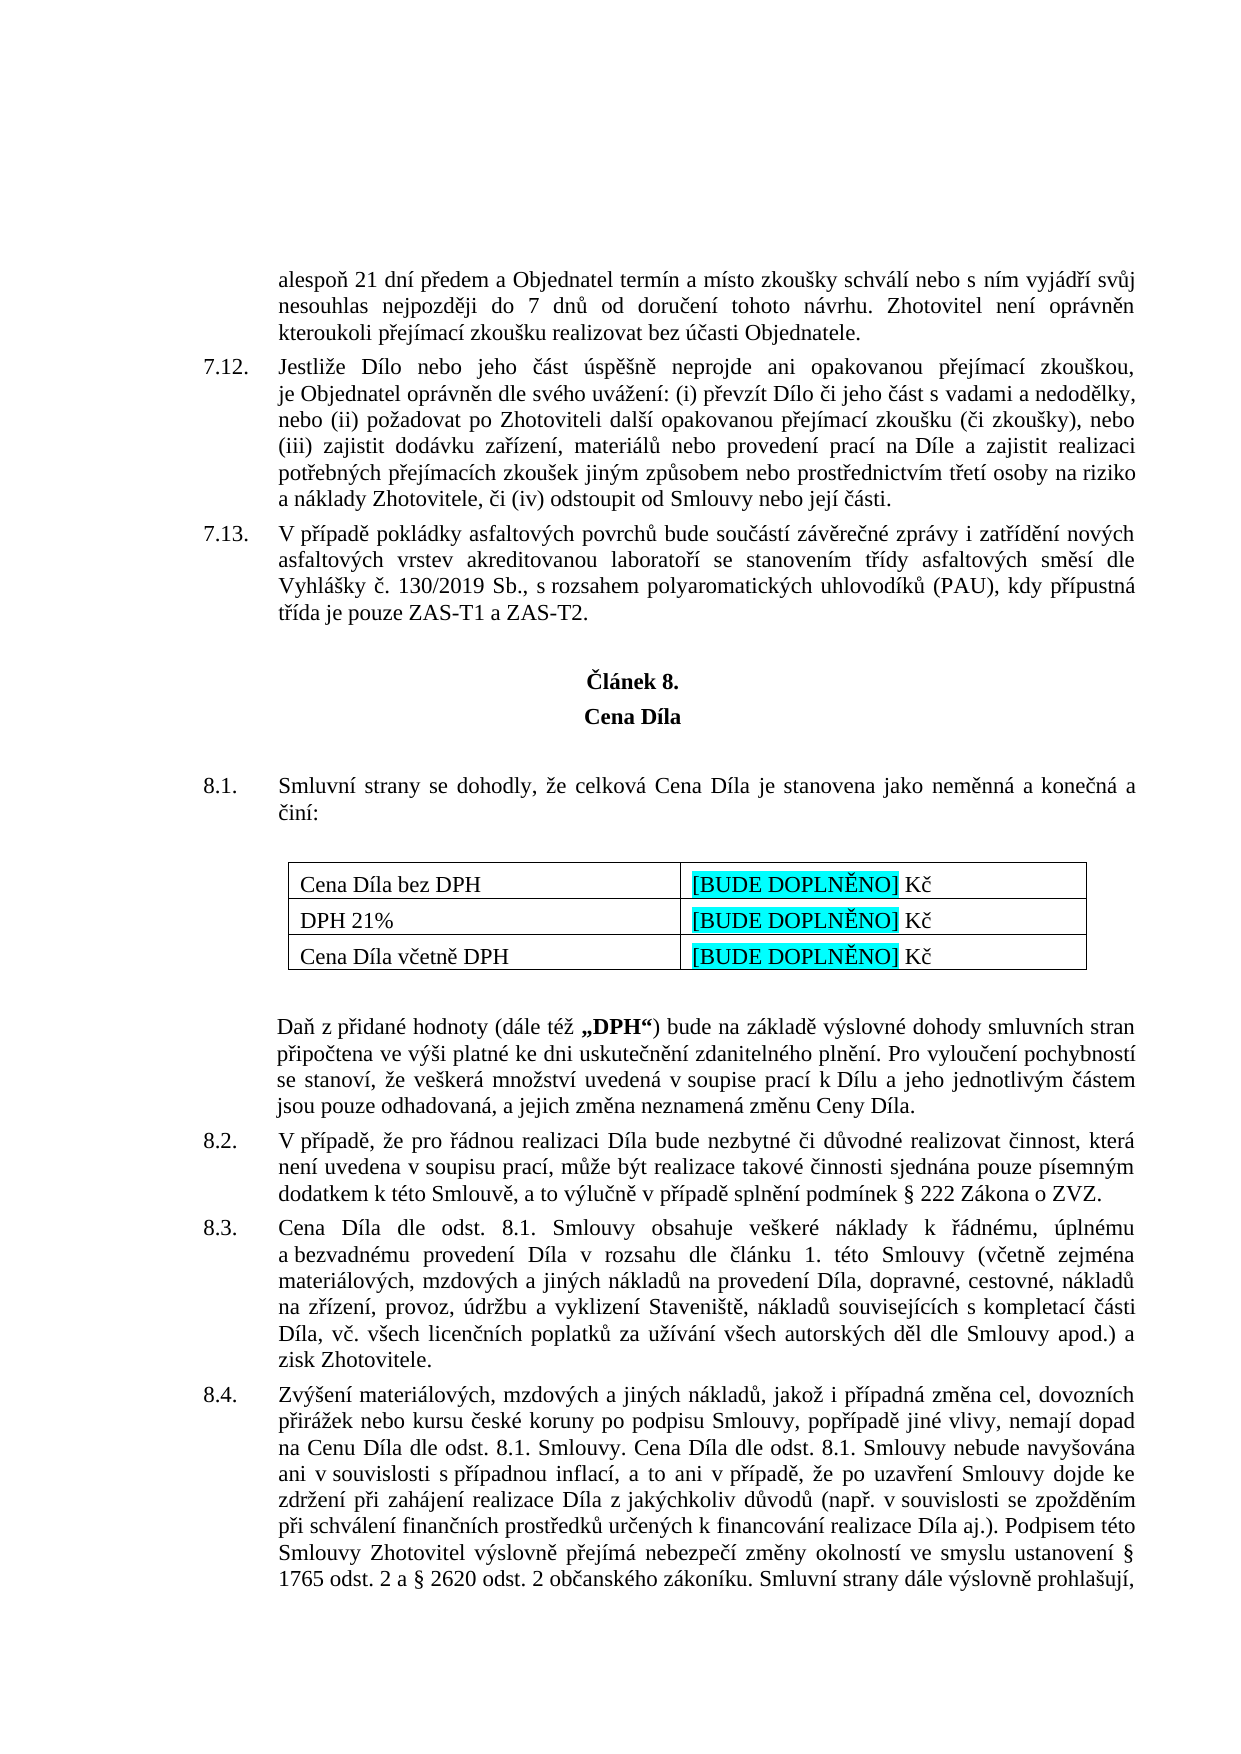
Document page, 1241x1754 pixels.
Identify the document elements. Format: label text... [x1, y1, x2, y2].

text V případě pokládky asfaltových povrchů bude součástí závěrečné zprávy i zatřídění nových asfaltových vrstev akreditovanou laboratoří se stanovením třídy asfaltových směsí dle Vyhlášky č. 130/2019 Sb., s rozsahem polyaromatických uhlovodíků (PAU), kdy přípustná třída je pouze ZAS-T1 a ZAS-T2. [203, 520, 1136, 625]
list V případě, že pro řádnou realizaci Díla bude nezbytné či důvodné realizovat činnost, která není uvedena v soupisu prací, může být realizace takové činnosti sjednána pouze písemným dodatkem k této Smlouvě, a to výlučně v případě splnění podmínek § 222 Zákona o ZVZ. [203, 1127, 1136, 1206]
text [203, 266, 1136, 345]
table_header Cena Díla bez DPH [289, 863, 680, 898]
table_cell DPH 21% [289, 899, 680, 933]
list Cena Díla dle odst. 8.1. Smlouvy obsahuje veškeré náklady k řádnému, úplnému a bezvadnému provedení Díla v rozsahu dle článku 1. této Smlouvy (včetně zejména materiálových, mzdových a jiných nákladů na provedení Díla, dopravné, cestovné, nákladů na zřízení, provoz, údržbu a vyklizení Staveniště, nákladů souvisejících s kompletací části Díla, vč. všech licenčních poplatků za užívání všech autorských děl dle Smlouvy apod.) a zisk Zhotovitele. [203, 1214, 1136, 1372]
text Cena Díla [129, 703, 1136, 729]
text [203, 1381, 1136, 1592]
table_cell [BUDE DOPLNĚNO] Kč [681, 899, 1086, 933]
table_cell [BUDE DOPLNĚNO] Kč [681, 935, 1086, 969]
table_header [BUDE DOPLNĚNO] Kč [681, 863, 1086, 898]
list Smluvní strany se dohodly, že celková Cena Díla je stanovena jako neměnná a konečná a činí: [203, 772, 1136, 825]
text Jestliže Dílo nebo jeho část úspěšně neprojde ani opakovanou přejímací zkouškou, je Objednatel oprávněn dle svého uvážení: (i) převzít Dílo či jeho část s vadami a nedodělky, nebo (ii) požadovat po Zhotoviteli další opakovanou přejímací zkoušku (či zkoušky), nebo (iii) zajistit dodávku zařízení, materiálů nebo provedení prací na Díle a zajistit realizaci potřebných přejímacích zkoušek jiným způsobem nebo prostřednictvím třetí osoby na riziko a náklady Zhotovitele, či (iv) odstoupit od Smlouvy nebo její části. [203, 353, 1136, 511]
list Daň z přidané hodnoty (dále též „DPH“) bude na základě výslovné dohody smluvních stran připočtena ve výši platné ke dni uskutečnění zdanitelného plnění. Pro vyloučení pochybností se stanoví, že veškerá množství uvedená v soupise prací k Dílu a jeho jednotlivým částem jsou pouze odhadovaná, a jejich změna neznamená změnu Ceny Díla. [277, 1013, 1136, 1119]
table_cell Cena Díla včetně DPH [289, 935, 680, 969]
